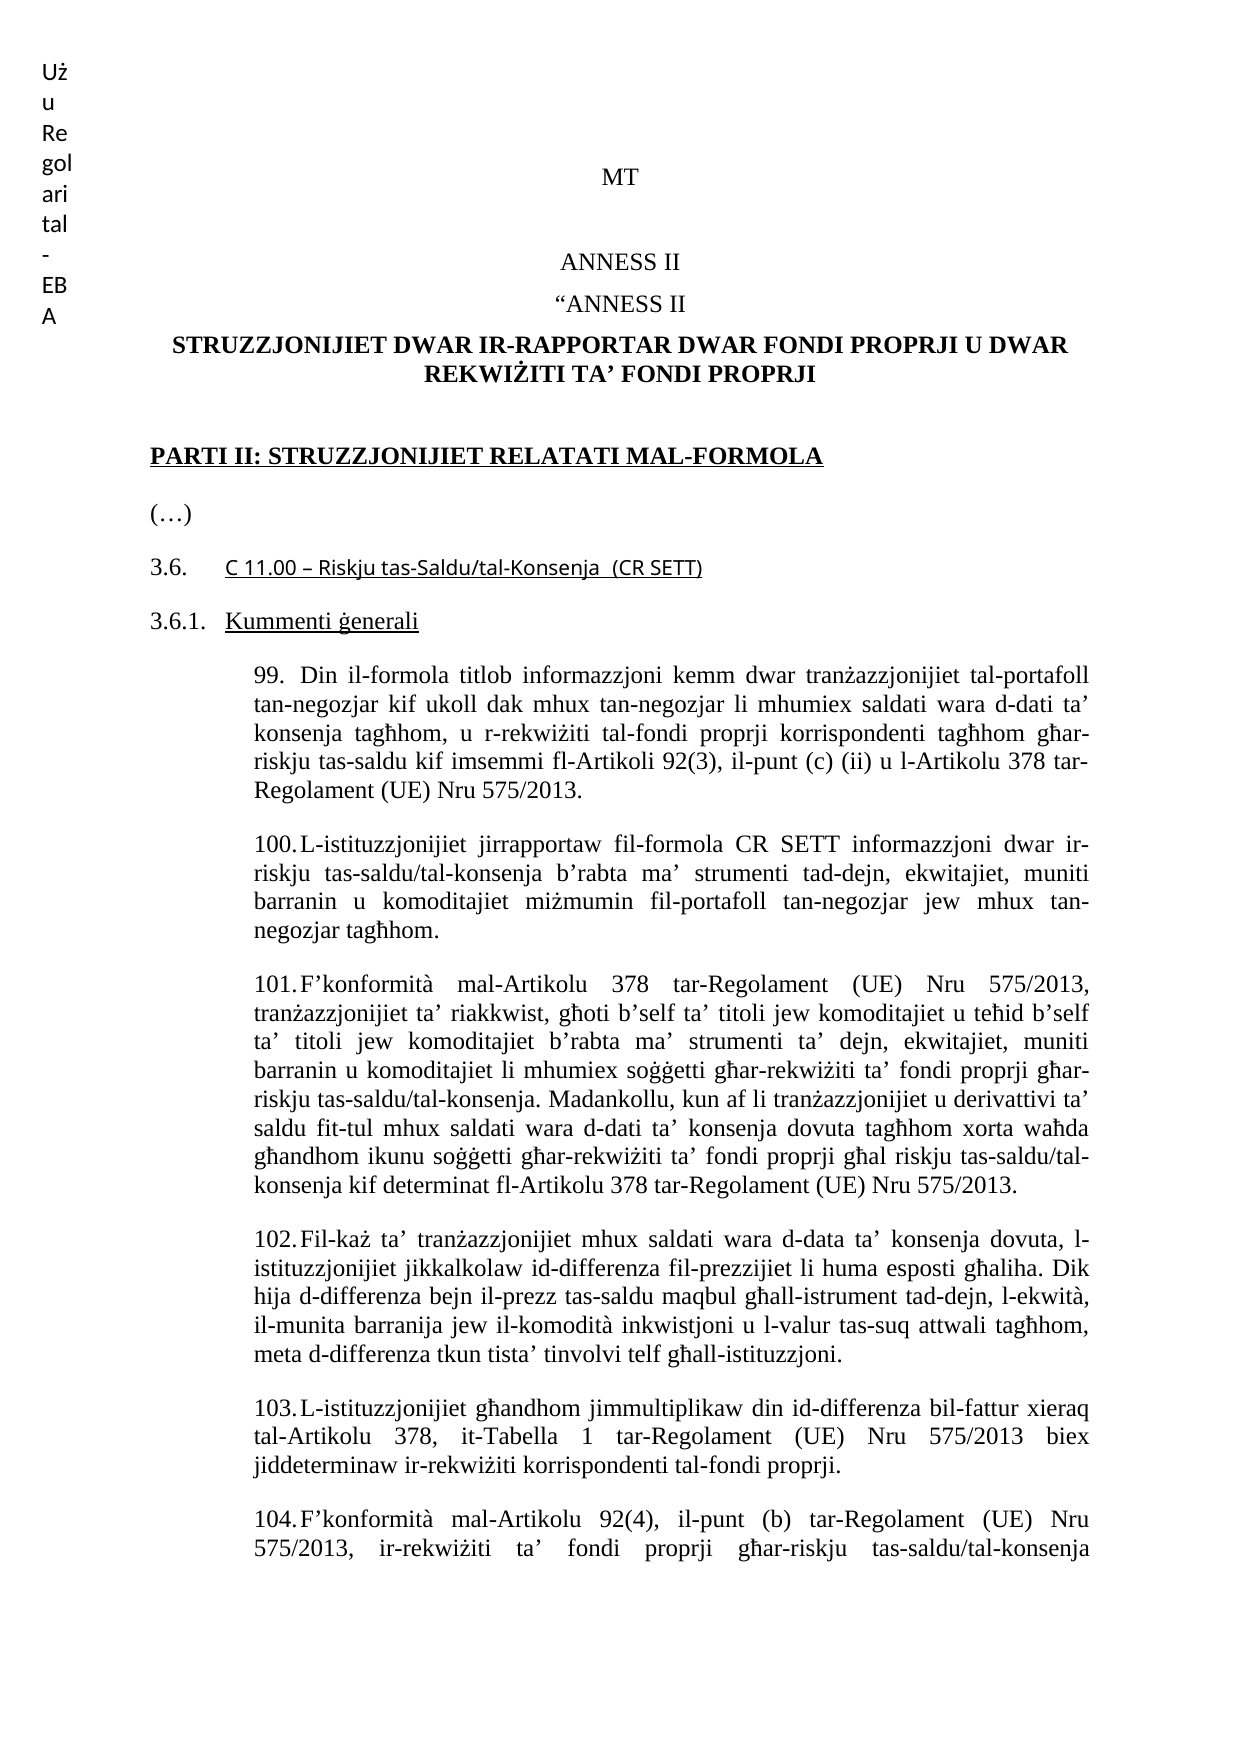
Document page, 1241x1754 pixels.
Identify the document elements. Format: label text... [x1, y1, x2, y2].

text “ANNESS II [150, 289, 1090, 317]
text MT [150, 162, 1090, 191]
list 3.6. C 11.00 – Riskju tas-Saldu/tal-Konsenja (CR SETT) [150, 552, 1090, 581]
text (…) [150, 498, 1090, 527]
list 3.6.1. Kummenti ġenerali [150, 606, 1090, 635]
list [253, 1504, 1090, 1561]
text ANNESS II [150, 247, 1090, 276]
text PARTI II: STRUZZJONIJIET RELATATI MAL-FORMOLA [150, 441, 1090, 470]
text STRUZZJONIJIET DWAR IR-RAPPORTAR DWAR FONDI PROPRJI U DWAR REKWIŻITI TA’ FONDI PROPRJI [150, 330, 1090, 387]
